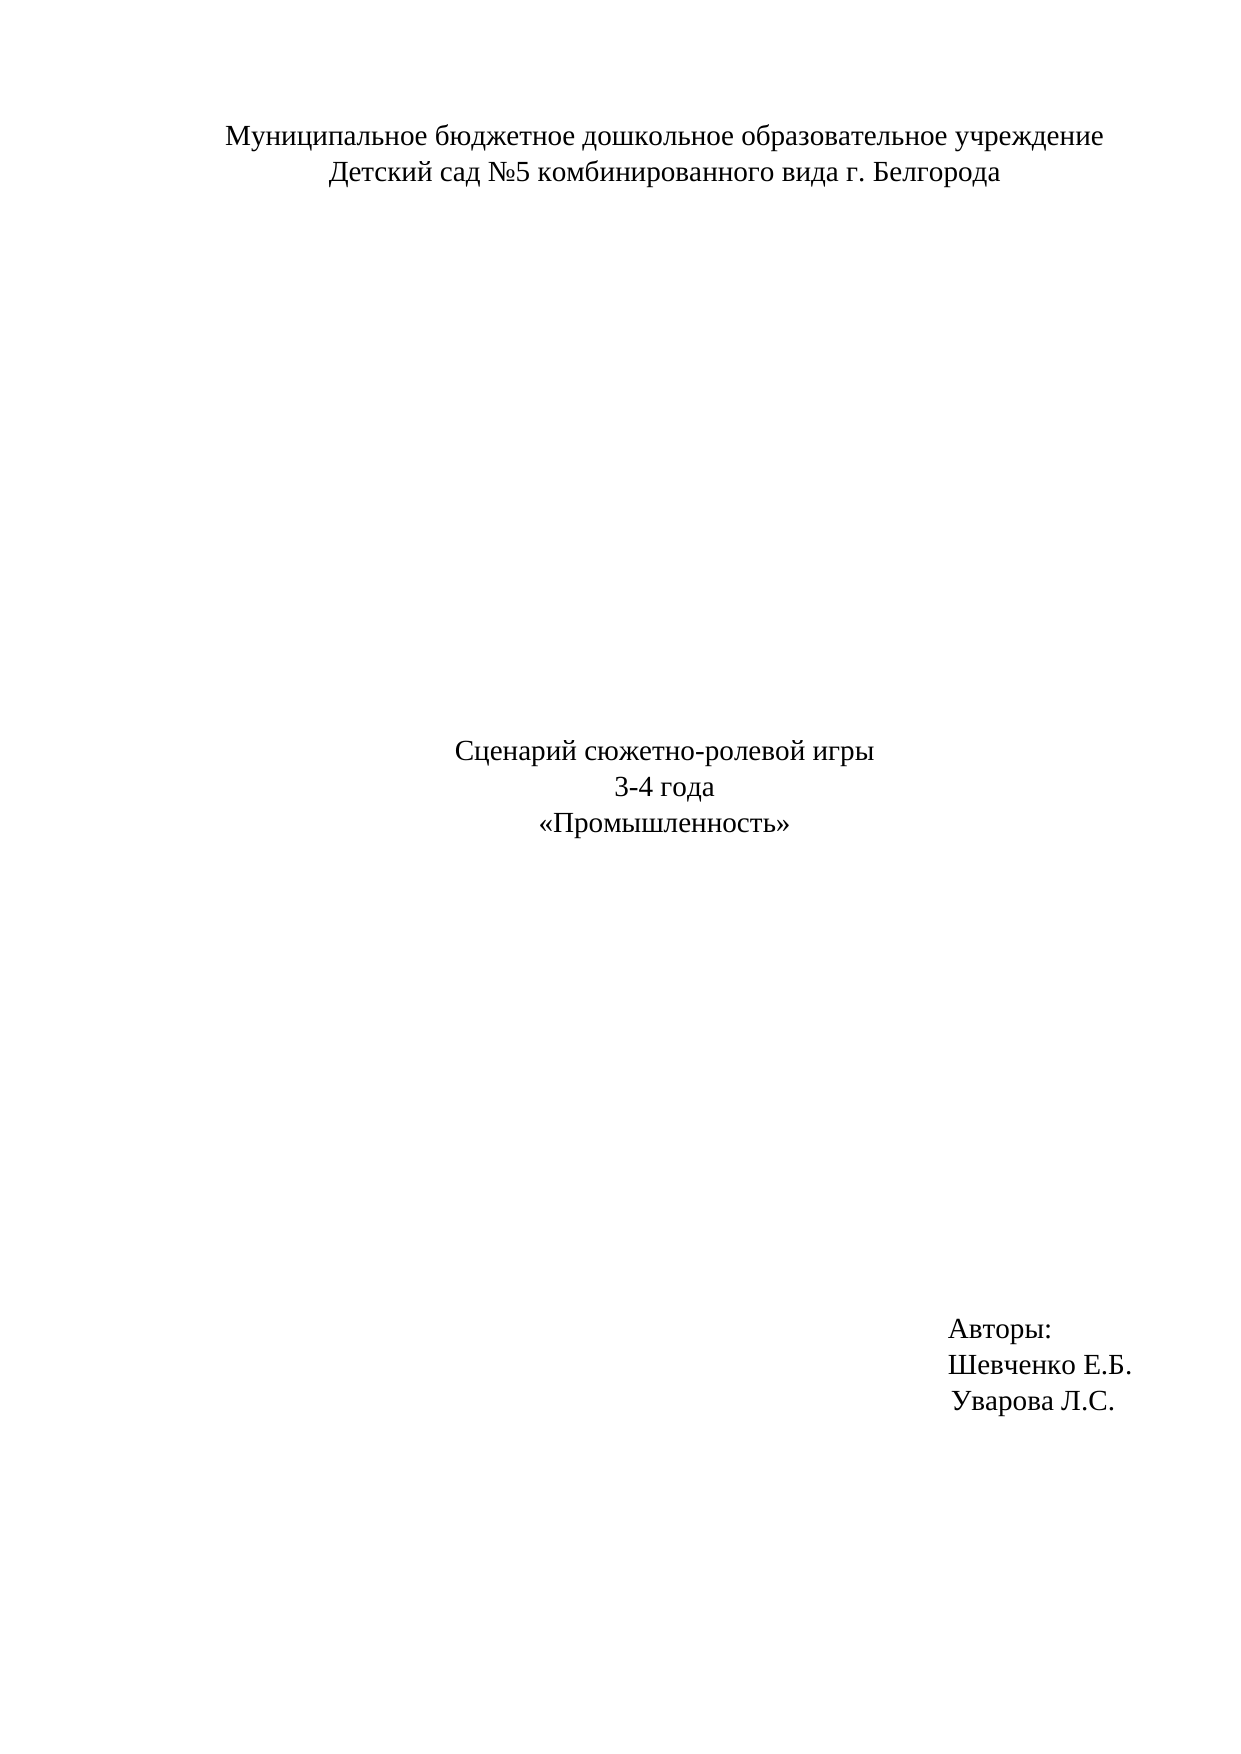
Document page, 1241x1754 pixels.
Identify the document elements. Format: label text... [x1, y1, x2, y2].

text 3-4 года [177, 769, 1152, 802]
text Муниципальное бюджетное дошкольное образовательное учреждение [177, 118, 1152, 152]
text Уварова Л.С. [177, 1383, 1152, 1417]
text «Промышленность» [177, 805, 1152, 838]
text Сценарий сюжетно-ролевой игры [177, 733, 1152, 766]
text Детский сад №5 комбинированного вида г. Белгорода [177, 154, 1152, 188]
text Шевченко Е.Б. [177, 1347, 1152, 1381]
text Авторы: [177, 1311, 1152, 1344]
